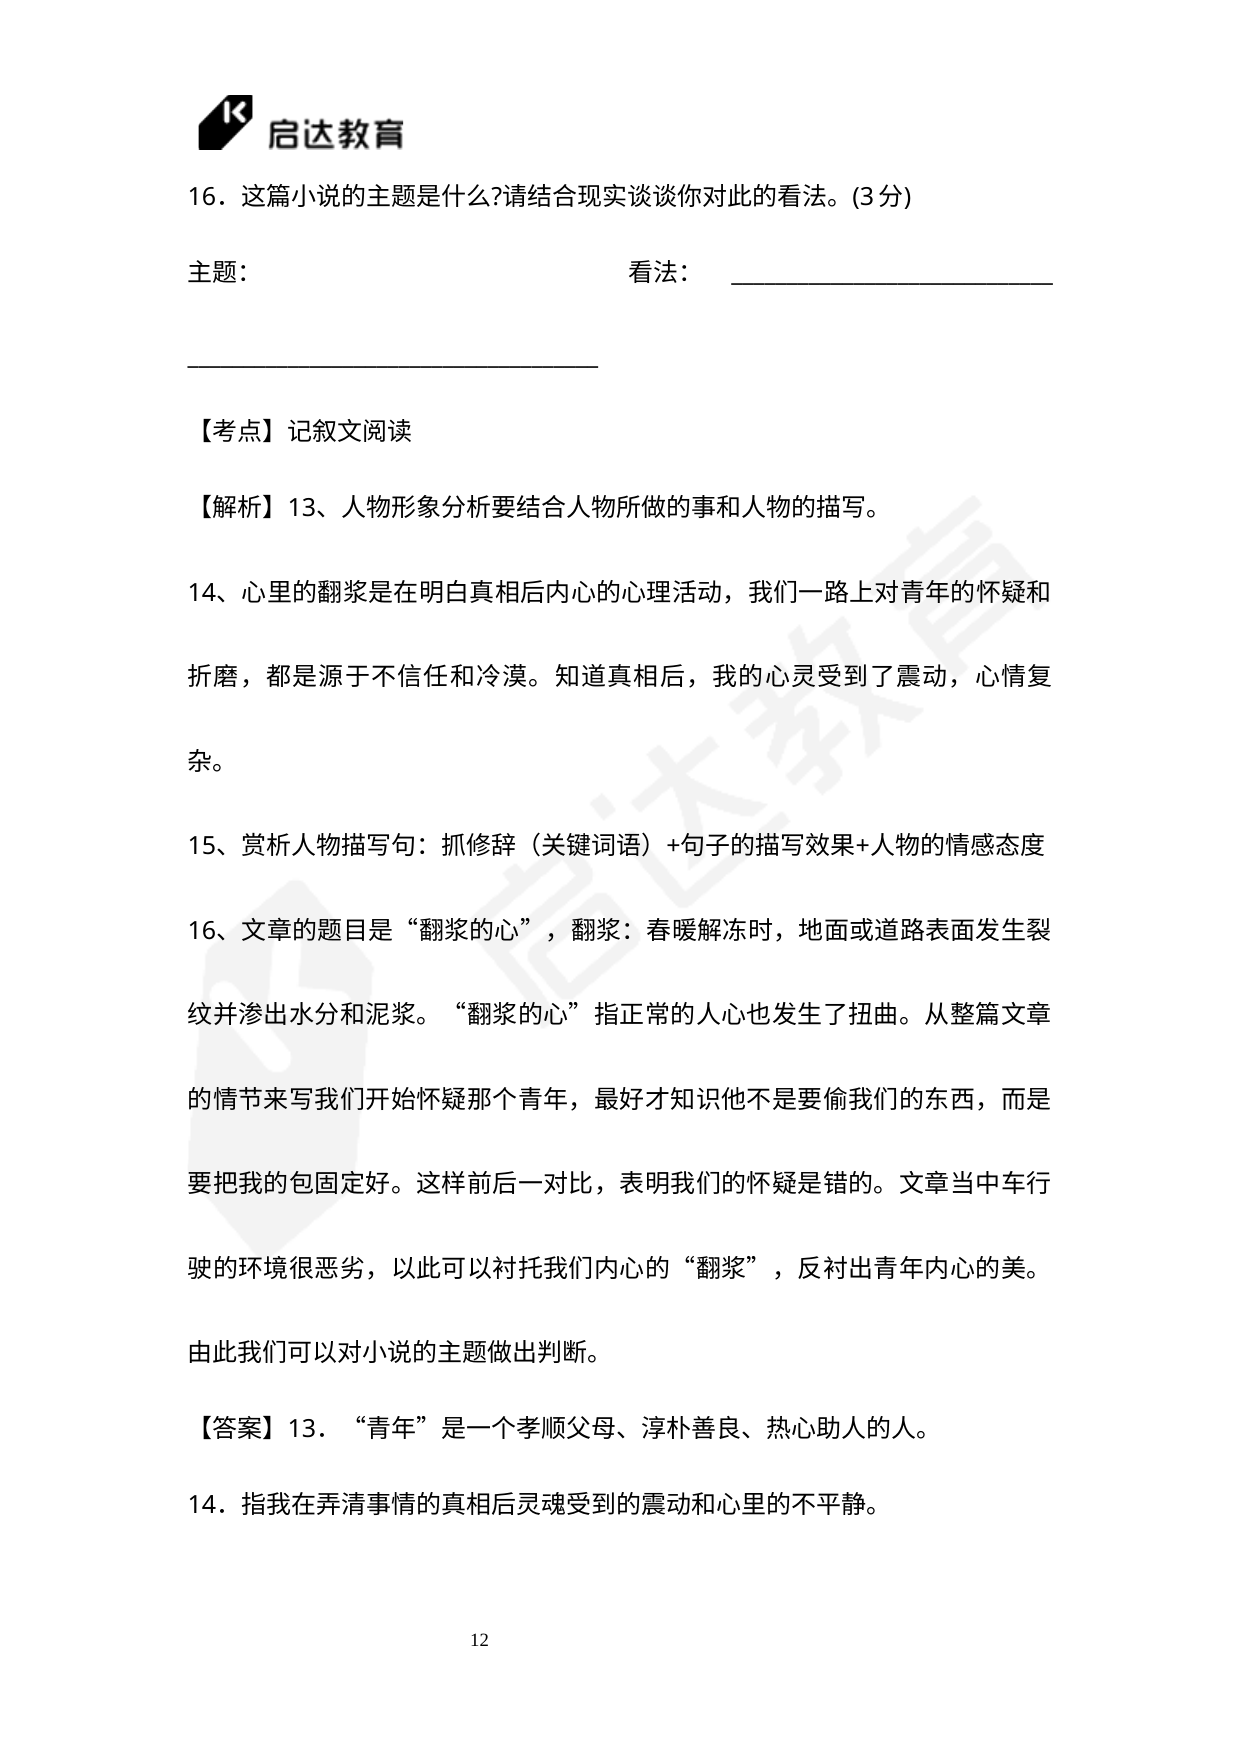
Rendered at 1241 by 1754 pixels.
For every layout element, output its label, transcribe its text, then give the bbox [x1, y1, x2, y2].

text 【考点】记叙文阅读 [187, 397, 1053, 462]
text 16．这篇小说的主题是什么?请结合现实谈谈你对此的看法。(3分) [187, 162, 1053, 227]
picture [198, 95, 404, 150]
text 【解析】13、人物形象分析要结合人物所做的事和人物的描写。 14、心里的翻浆是在明白真相后内心的心理活动，我们一路上对青年的怀疑和折磨，都是源于不信任和冷漠。知道真相后，我的心灵受到了震动，心情复杂。 15、赏析人物描写句：抓修辞（关键词语）+句子的描写效果+人物的情感态度 16、文章的题目是“翻浆的心”，翻浆：春暖解冻时，地面或道路表面发生裂纹并渗出水分和泥浆。“翻浆的心”指正常的人心也发生了扭曲。从整篇文章的情节来写我们开始怀疑那个青年，最好才知识他不是要偷我们的东西，而是要把我的包固定好。这样前后一对比，表明我们的怀疑是错的。文章当中车行驶的环境很恶劣，以此可以衬托我们内心的“翻浆”，反衬出青年内心的美。由此我们可以对小说的主题做出判断。 [187, 473, 1053, 1383]
text 【答案】13．“青年”是一个孝顺父母、淳朴善良、热心助人的人。 [187, 1394, 1053, 1459]
text 主题： 看法： __________________________________________________________________ [187, 238, 1053, 387]
text 14．指我在弄清事情的真相后灵魂受到的震动和心里的不平静。 [187, 1470, 1053, 1535]
